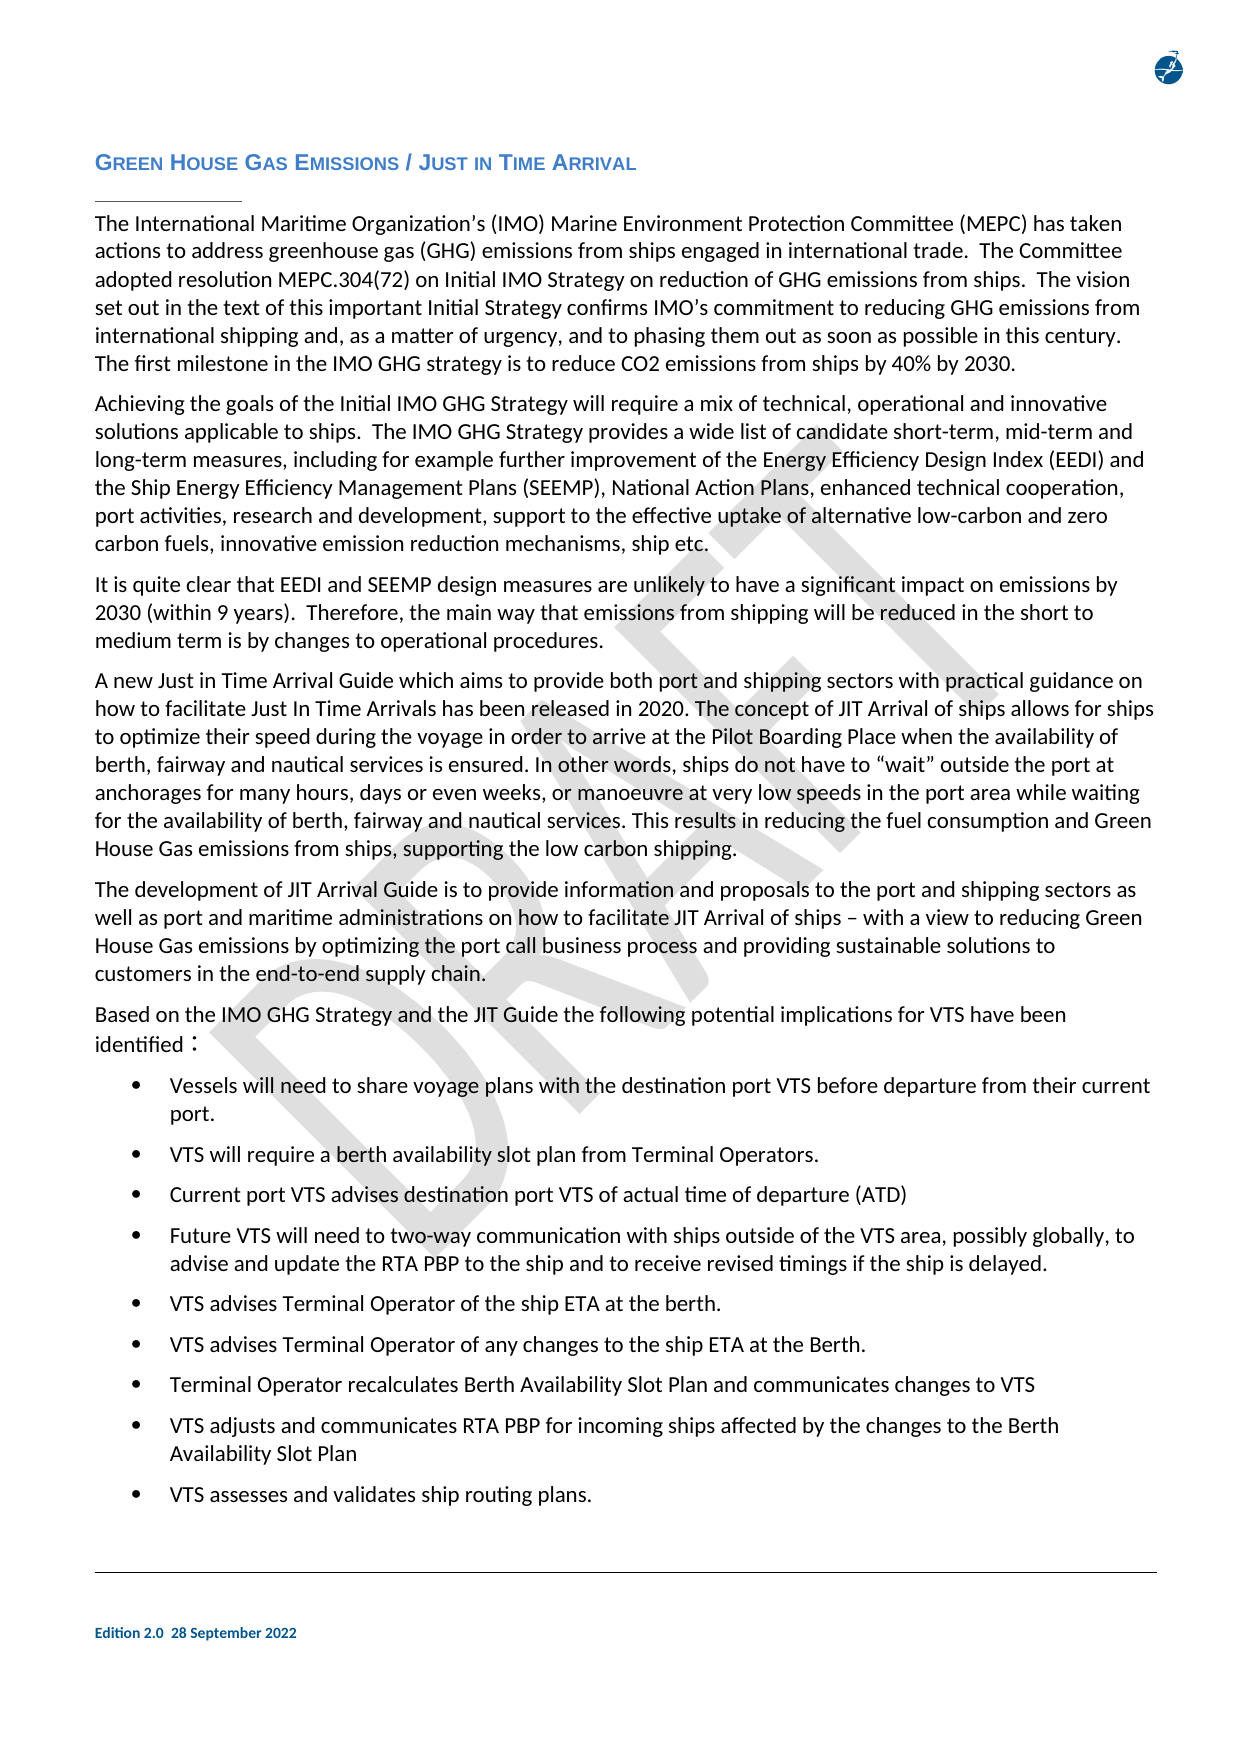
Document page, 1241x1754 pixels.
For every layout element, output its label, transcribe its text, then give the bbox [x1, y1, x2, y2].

list VTS advises Terminal Operator of the ship ETA at the berth. [132, 1289, 1157, 1318]
list VTS adjusts and communicates RTA PBP for incoming ships affected by the changes to the Berth Availability Slot Plan [132, 1411, 1157, 1467]
subtitle Green House Gas Emissions / Just in Time Arrival [94, 149, 1069, 175]
text Achieving the goals of the Initial IMO GHG Strategy will require a mix of technical, operational and innovative solutions applicable to ships. The IMO GHG Strategy provides a wide list of candidate short-term, mid-term and long-term measures, including for example further improvement of the Energy Efficiency Design Index (EEDI) and the Ship Energy Efficiency Management Plans (SEEMP), National Action Plans, enhanced technical cooperation, port activities, research and development, support to the effective uptake of alternative low-carbon and zero carbon fuels, innovative emission reduction mechanisms, ship etc. [94, 389, 1157, 557]
text It is quite clear that EEDI and SEEMP design measures are unlikely to have a significant impact on emissions by 2030 (within 9 years). Therefore, the main way that emissions from shipping will be reduced in the short to medium term is by changes to operational procedures. [94, 570, 1157, 654]
text The development of JIT Arrival Guide is to provide information and proposals to the port and shipping sectors as well as port and maritime administrations on how to facilitate JIT Arrival of ships – with a view to reducing Green House Gas emissions by optimizing the port call business process and providing sustainable solutions to customers in the end-to-end supply chain. [94, 875, 1157, 987]
list VTS assesses and validates ship routing plans. [132, 1480, 1157, 1508]
list Current port VTS advises destination port VTS of actual time of departure (ATD) [132, 1181, 1157, 1208]
list Future VTS will need to two-way communication with ships outside of the VTS area, possibly globally, to advise and update the RTA PBP to the ship and to receive revised timings if the ship is delayed. [132, 1221, 1157, 1277]
list Terminal Operator recalculates Berth Availability Slot Plan and communicates changes to VTS [132, 1371, 1157, 1399]
list Vessels will need to share voyage plans with the destination port VTS before departure from their current port. [132, 1071, 1157, 1127]
text The International Maritime Organization’s (IMO) Marine Environment Protection Committee (MEPC) has taken actions to address greenhouse gas (GHG) emissions from ships engaged in international trade. The Committee adopted resolution MEPC.304(72) on Initial IMO Strategy on reduction of GHG emissions from ships. The vision set out in the text of this important Initial Strategy confirms IMO’s commitment to reducing GHG emissions from international shipping and, as a matter of urgency, and to phasing them out as soon as possible in this century. The first milestone in the IMO GHG strategy is to reduce CO2 emissions from ships by 40% by 2030. [94, 209, 1157, 377]
picture [1123, 0, 1241, 119]
text Based on the IMO GHG Strategy and the JIT Guide the following potential implications for VTS have been identified： [94, 1000, 1157, 1059]
list VTS will require a berth availability slot plan from Terminal Operators. [132, 1140, 1157, 1168]
list VTS advises Terminal Operator of any changes to the ship ETA at the Berth. [132, 1330, 1157, 1358]
text A new Just in Time Arrival Guide which aims to provide both port and shipping sectors with practical guidance on how to facilitate Just In Time Arrivals has been released in 2020. The concept of JIT Arrival of ships allows for ships to optimize their speed during the voyage in order to arrive at the Pilot Boarding Place when the availability of berth, fairway and nautical services is ensured. In other words, ships do not have to “wait” outside the port at anchorages for many hours, days or even weeks, or manoeuvre at very low speeds in the port area while waiting for the availability of berth, fairway and nautical services. This results in reducing the fuel consumption and Green House Gas emissions from ships, supporting the low carbon shipping. [94, 666, 1157, 863]
